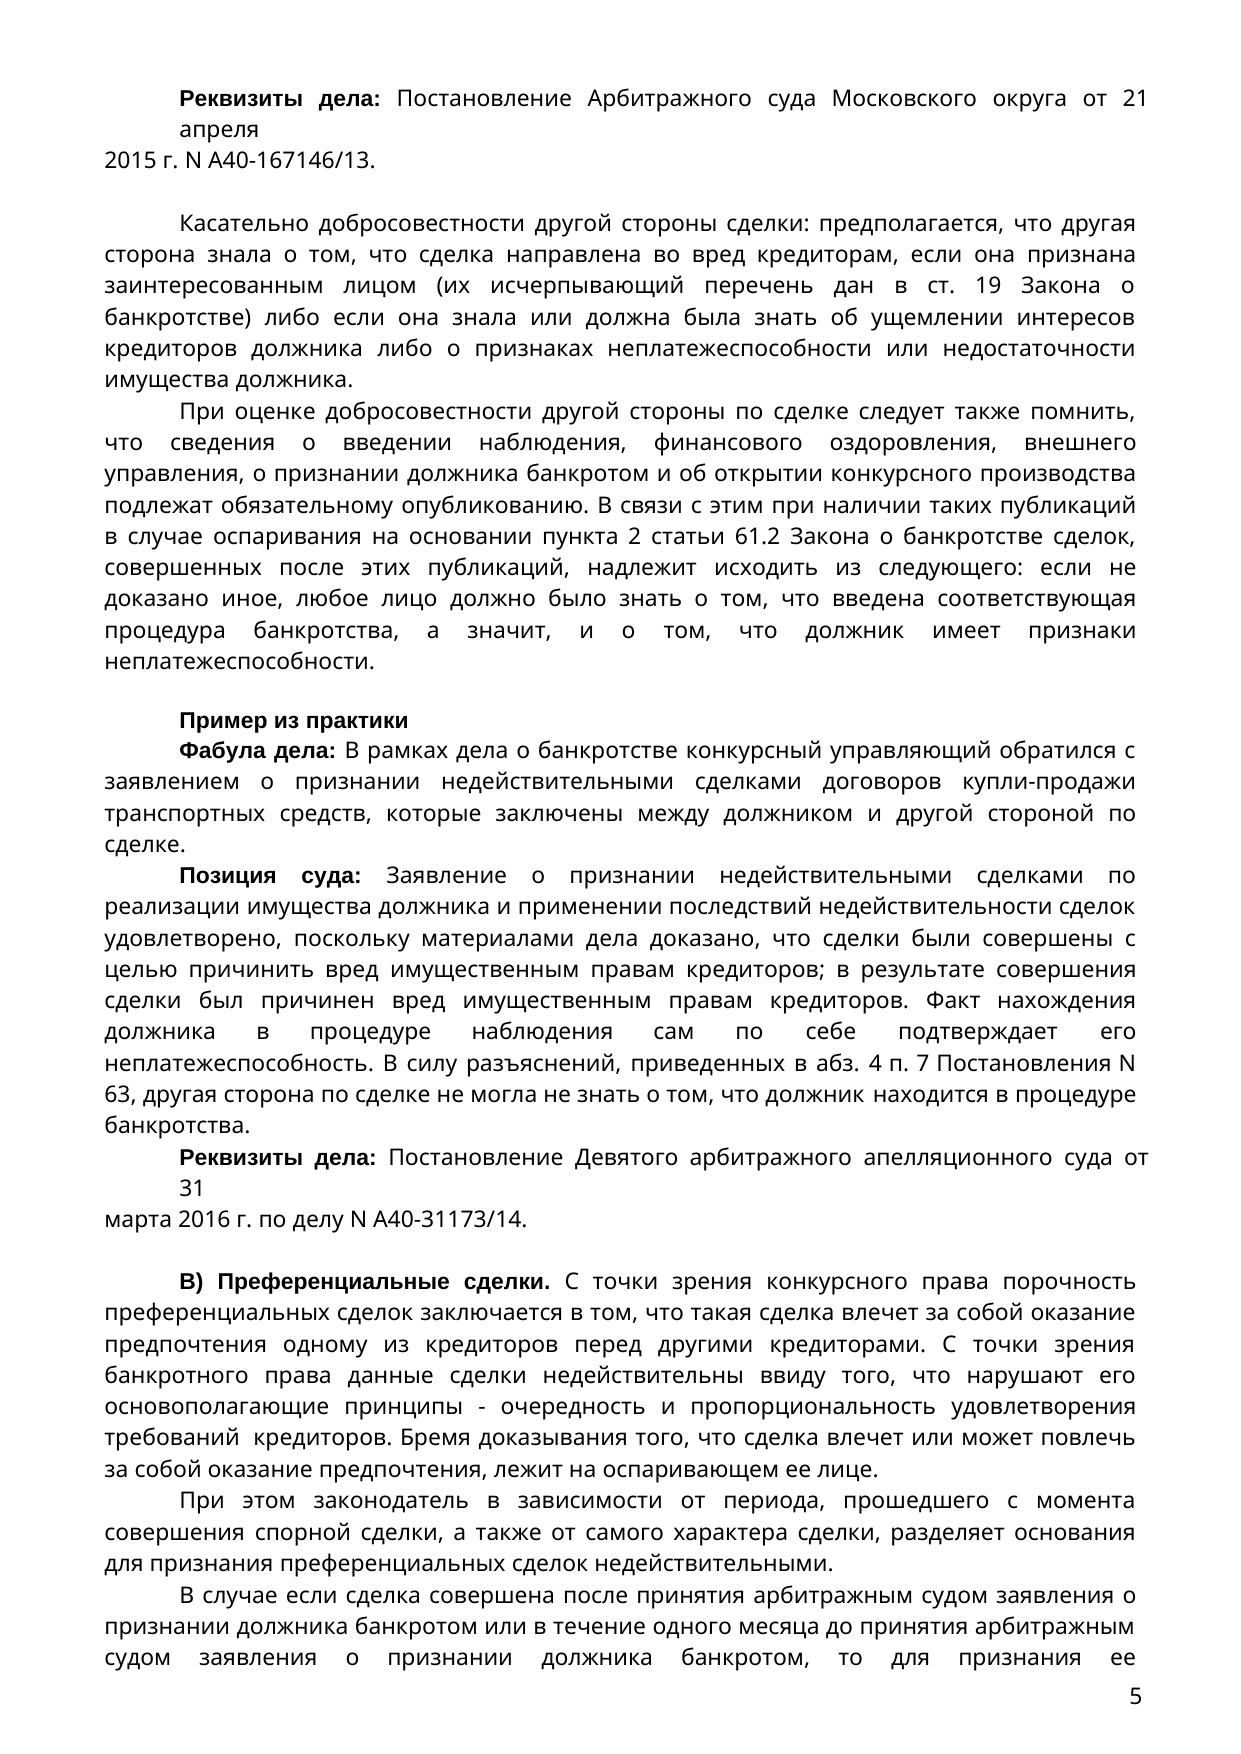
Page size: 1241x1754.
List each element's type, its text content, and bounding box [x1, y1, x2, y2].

subtitle Пример из практики [179, 708, 1148, 734]
text 2015 г. N А40-167146/13. [104, 144, 1148, 175]
text Реквизиты дела: Постановление Арбитражного суда Московского округа от 21 апреля [179, 82, 1148, 144]
text При оценке добросовестности другой стороны по сделке следует также помнить, что сведения о введении наблюдения, финансового оздоровления, внешнего управления, о признании должника банкротом и об открытии конкурсного производства подлежат обязательному опубликованию. В связи с этим при наличии таких публикаций в случае оспаривания на основании пункта 2 статьи 61.2 Закона о банкротстве сделок, совершенных после этих публикаций, надлежит исходить из следующего: если не доказано иное, любое лицо должно было знать о том, что введена соответствующая процедура банкротства, а значит, и о том, что должник имеет признаки неплатежеспособности. [104, 395, 1137, 676]
text марта 2016 г. по делу N А40-31173/14. [104, 1203, 1148, 1234]
text В) Преференциальные сделки. С точки зрения конкурсного права порочность преференциальных сделок заключается в том, что такая сделка влечет за собой оказание предпочтения одному из кредиторов перед другими кредиторами. С точки зрения банкротного права данные сделки недействительны ввиду того, что нарушают его основополагающие принципы - очередность и пропорциональность удовлетворения требований кредиторов. Бремя доказывания того, что сделка влечет или может повлечь за собой оказание предпочтения, лежит на оспаривающем ее лице. [104, 1265, 1136, 1484]
text Позиция суда: Заявление о признании недействительными сделками по реализации имущества должника и применении последствий недействительности сделок удовлетворено, поскольку материалами дела доказано, что сделки были совершены с целью причинить вред имущественным правам кредиторов; в результате совершения сделки был причинен вред имущественным правам кредиторов. Факт нахождения должника в процедуре наблюдения сам по себе подтверждает его неплатежеспособность. В силу разъяснений, приведенных в абз. 4 п. 7 Постановления N 63, другая сторона по сделке не могла не знать о том, что должник находится в процедуре банкротства. [104, 859, 1137, 1140]
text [104, 1578, 1136, 1672]
text Касательно добросовестности другой стороны сделки: предполагается, что другая сторона знала о том, что сделка направлена во вред кредиторам, если она признана заинтересованным лицом (их исчерпывающий перечень дан в ст. 19 Закона о банкротстве) либо если она знала или должна была знать об ущемлении интересов кредиторов должника либо о признаках неплатежеспособности или недостаточности имущества должника. [104, 207, 1136, 394]
text Фабула дела: В рамках дела о банкротстве конкурсный управляющий обратился с заявлением о признании недействительными сделками договоров купли-продажи транспортных средств, которые заключены между должником и другой стороной по сделке. [104, 734, 1136, 859]
text При этом законодатель в зависимости от периода, прошедшего с момента совершения спорной сделки, а также от самого характера сделки, разделяет основания для признания преференциальных сделок недействительными. [104, 1484, 1137, 1578]
text Реквизиты дела: Постановление Девятого арбитражного апелляционного суда от 31 [179, 1140, 1148, 1203]
